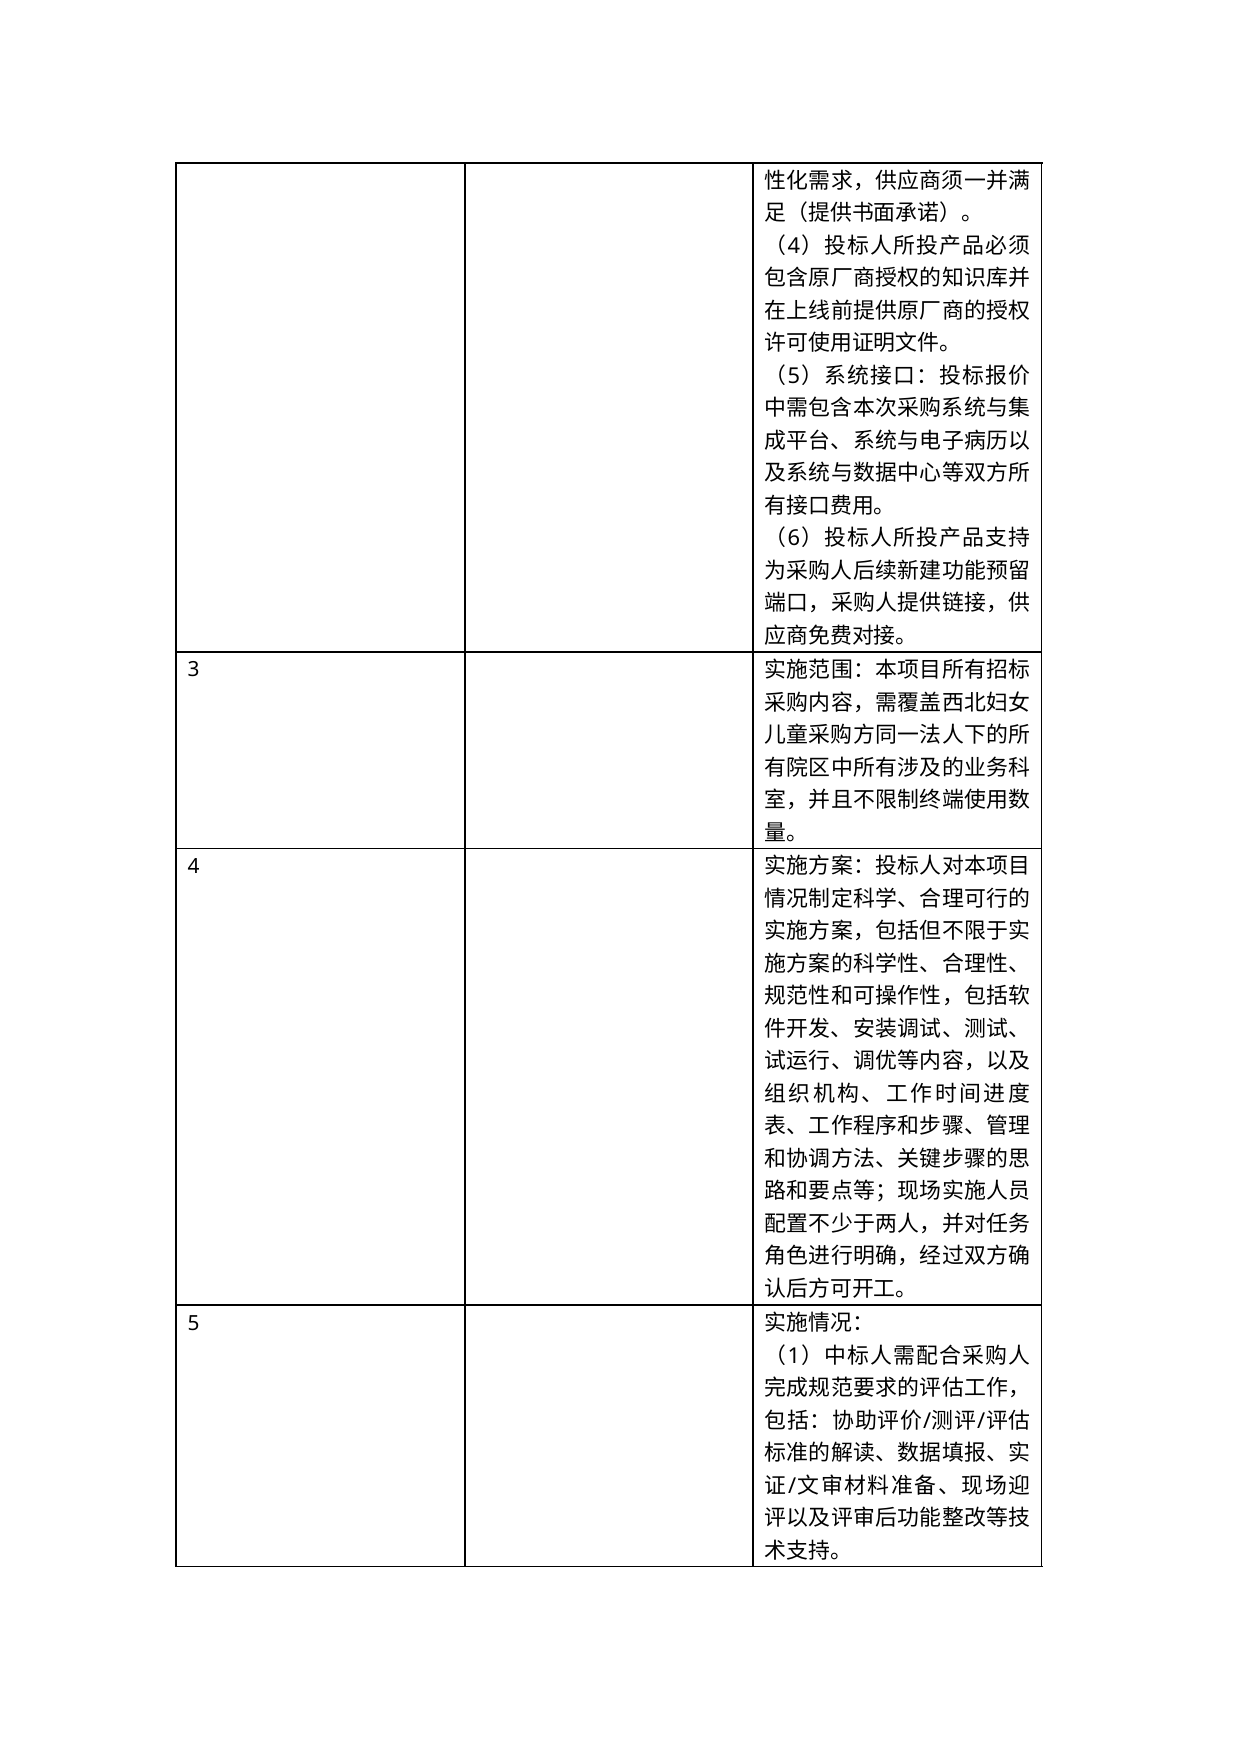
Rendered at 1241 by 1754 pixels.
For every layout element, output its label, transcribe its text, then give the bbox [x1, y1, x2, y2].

table_cell 实施方案：投标人对本项目情况制定科学、合理可行的实施方案，包括但不限于实施方案的科学性、合理性、规范性和可操作性，包括软件开发、安装调试、测试、试运行、调优等内容，以及组织机构、工作时间进度表、工作程序和步骤、管理和协调方法、关键步骤的思路和要点等；现场实施人员配置不少于两人，并对任务角色进行明确，经过双方确认后方可开工。 [754, 849, 1041, 1304]
table_cell [466, 653, 752, 848]
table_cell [754, 164, 1041, 651]
table_cell 5 [177, 1306, 464, 1566]
table_cell 3 [177, 653, 464, 848]
table_cell 4 [177, 849, 464, 1304]
table_cell 2 [177, 164, 464, 651]
table_cell [466, 1306, 752, 1566]
table_cell [466, 849, 752, 1304]
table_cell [754, 1306, 1041, 1566]
table_cell [466, 164, 752, 651]
table_cell 实施范围：本项目所有招标采购内容，需覆盖西北妇女儿童采购方同一法人下的所有院区中所有涉及的业务科室，并且不限制终端使用数量。 [754, 653, 1041, 848]
